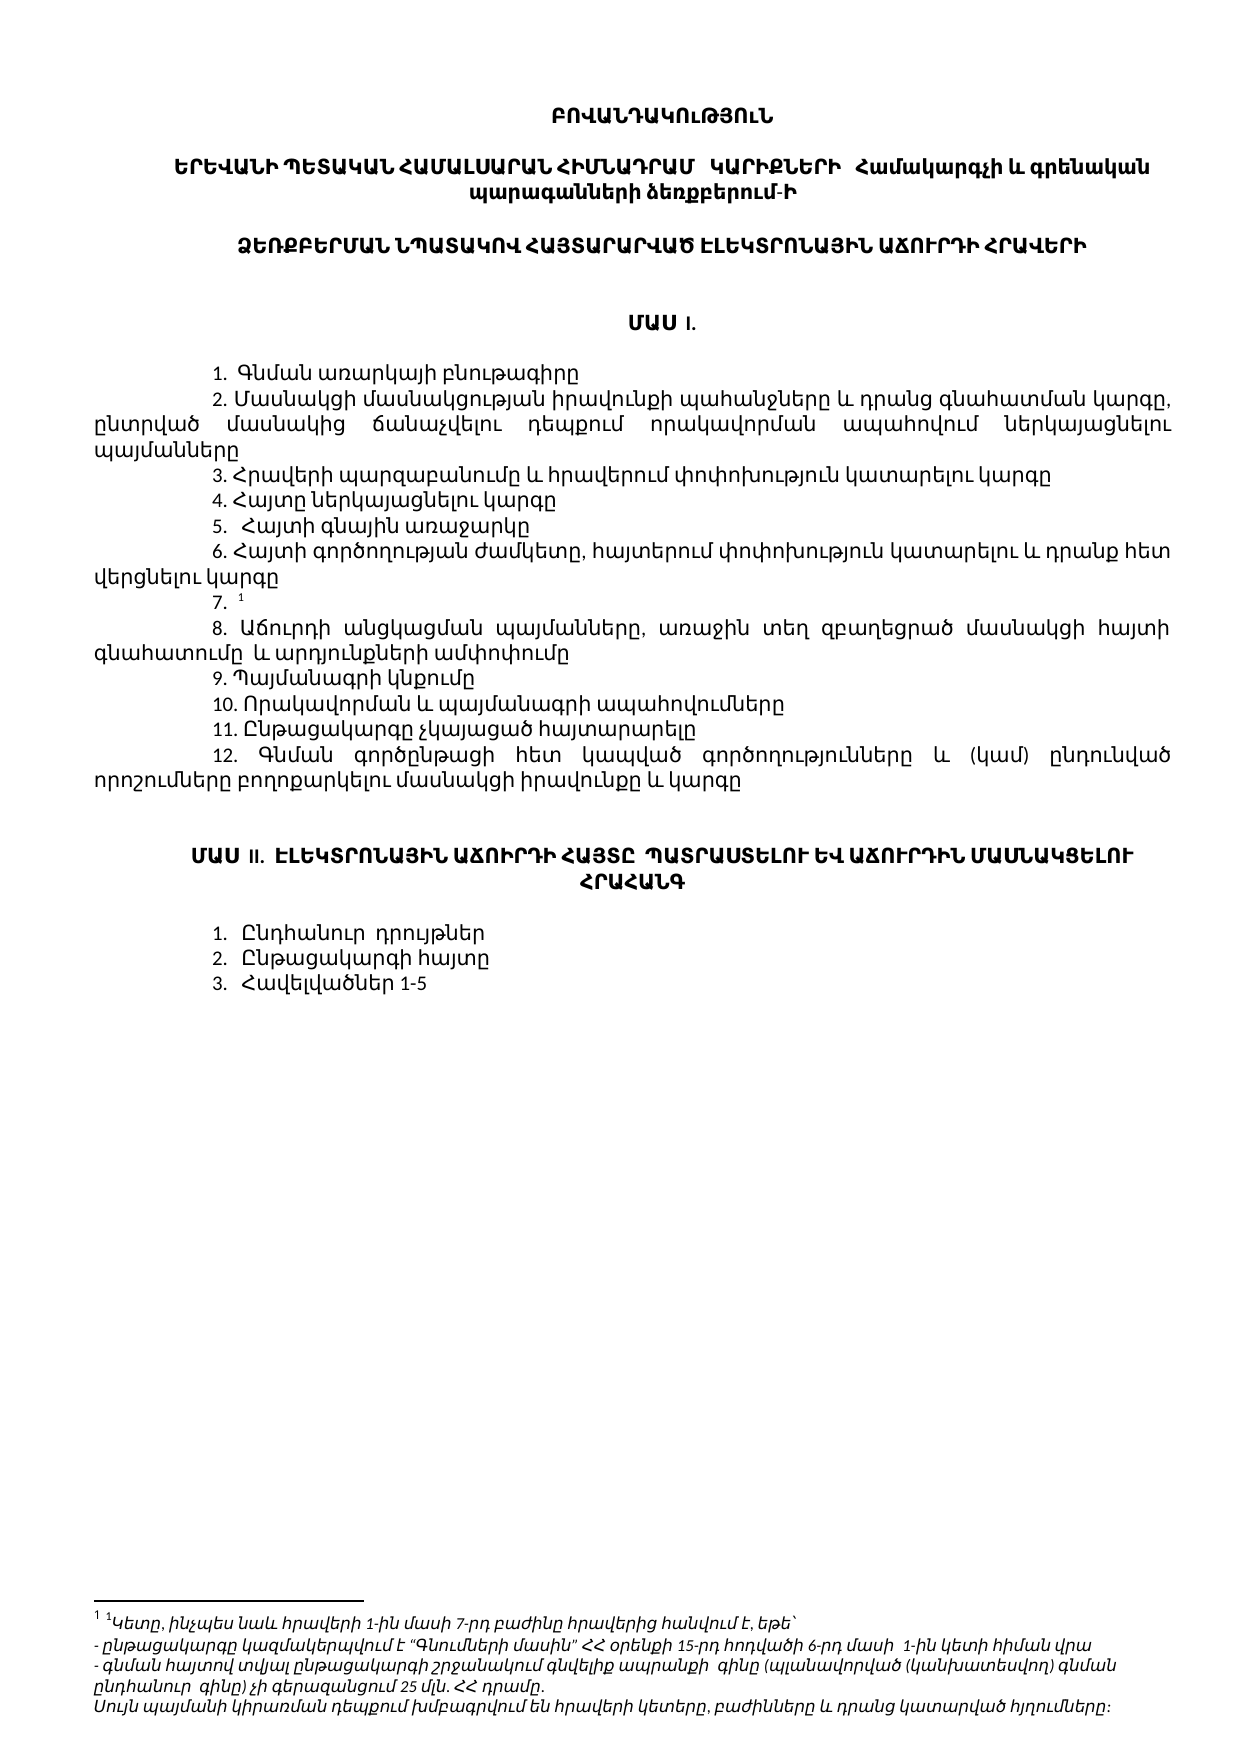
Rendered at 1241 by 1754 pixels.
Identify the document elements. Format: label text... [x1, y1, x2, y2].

text 6. Հայտի գործողության ժամկետը, հայտերում փոփոխություն կատարելու և դրանք հետ վերցնելու կարգը [94, 538, 1171, 589]
text ՄԱՍ I. [94, 310, 1171, 335]
text 9. Պայմանագրի կնքումը [94, 666, 1171, 691]
text 3. Հրավերի պարզաբանումը և հրավերում փոփոխություն կատարելու կարգը [94, 462, 1171, 488]
text ՄԱՍ II. ԷԼԵԿՏՐՈՆԱՅԻՆ ԱՃՈԻՐԴԻ ՀԱՅՏԸ ՊԱՏՐԱՍՏԵԼՈՒ ԵՎ ԱՃՈՒՐԴԻՆ ՄԱՍՆԱԿՑԵԼՈՒ ՀՐԱՀԱՆԳ [94, 843, 1171, 894]
text 10. Որակավորման և պայմանագրի ապահովումները [94, 691, 1171, 716]
text 3. Հավելվածներ 1-5 [94, 971, 1171, 996]
text 11. Ընթացակարգը չկայացած հայտարարելը [94, 716, 1171, 742]
text ԲՈՎԱՆԴԱԿՈւԹՅՈւՆ [94, 103, 1171, 128]
text 1. Գնման առարկայի բնութագիրը [94, 361, 1171, 386]
text 4. Հայտը ներկայացնելու կարգը [94, 488, 1171, 513]
text 7. 1 [94, 589, 1171, 615]
text 1. Ընդհանուր դրույթներ [94, 920, 1171, 945]
text 5. Հայտի գնային առաջարկը [94, 513, 1171, 538]
text 2. Ընթացակարգի հայտը [94, 945, 1171, 971]
text 8. Աճուրդի անցկացման պայմանները, առաջին տեղ զբաղեցրած մասնակցի հայտի գնահատումը և արդյունքների ամփոփումը [94, 615, 1171, 666]
text ՁԵՌՔԲԵՐՄԱՆ ՆՊԱՏԱԿՈՎ ՀԱՅՏԱՐԱՐՎԱԾ ԷԼԵԿՏՐՈՆԱՅԻՆ ԱՃՈՒՐԴԻ ՀՐԱՎԵՐԻ [94, 233, 1171, 259]
text ԵՐԵՎԱՆԻ ՊԵՏԱԿԱՆ ՀԱՄԱԼՍԱՐԱՆ ՀԻՄՆԱԴՐԱՄ ԿԱՐԻՔՆԵՐԻ Համակարգչի և գրենական պարագանների ձեռքբերում-Ի [94, 154, 1171, 205]
text 12. Գնման գործընթացի հետ կապված գործողությունները և (կամ) ընդունված որոշումները բողոքարկելու մասնակցի իրավունքը և կարգը [94, 742, 1171, 793]
text 2. Մասնակցի մասնակցության իրավունքի պահանջները և դրանց գնահատման կարգը, ընտրված մասնակից ճանաչվելու դեպքում որակավորման ապահովում ներկայացնելու պայմանները [94, 386, 1171, 462]
